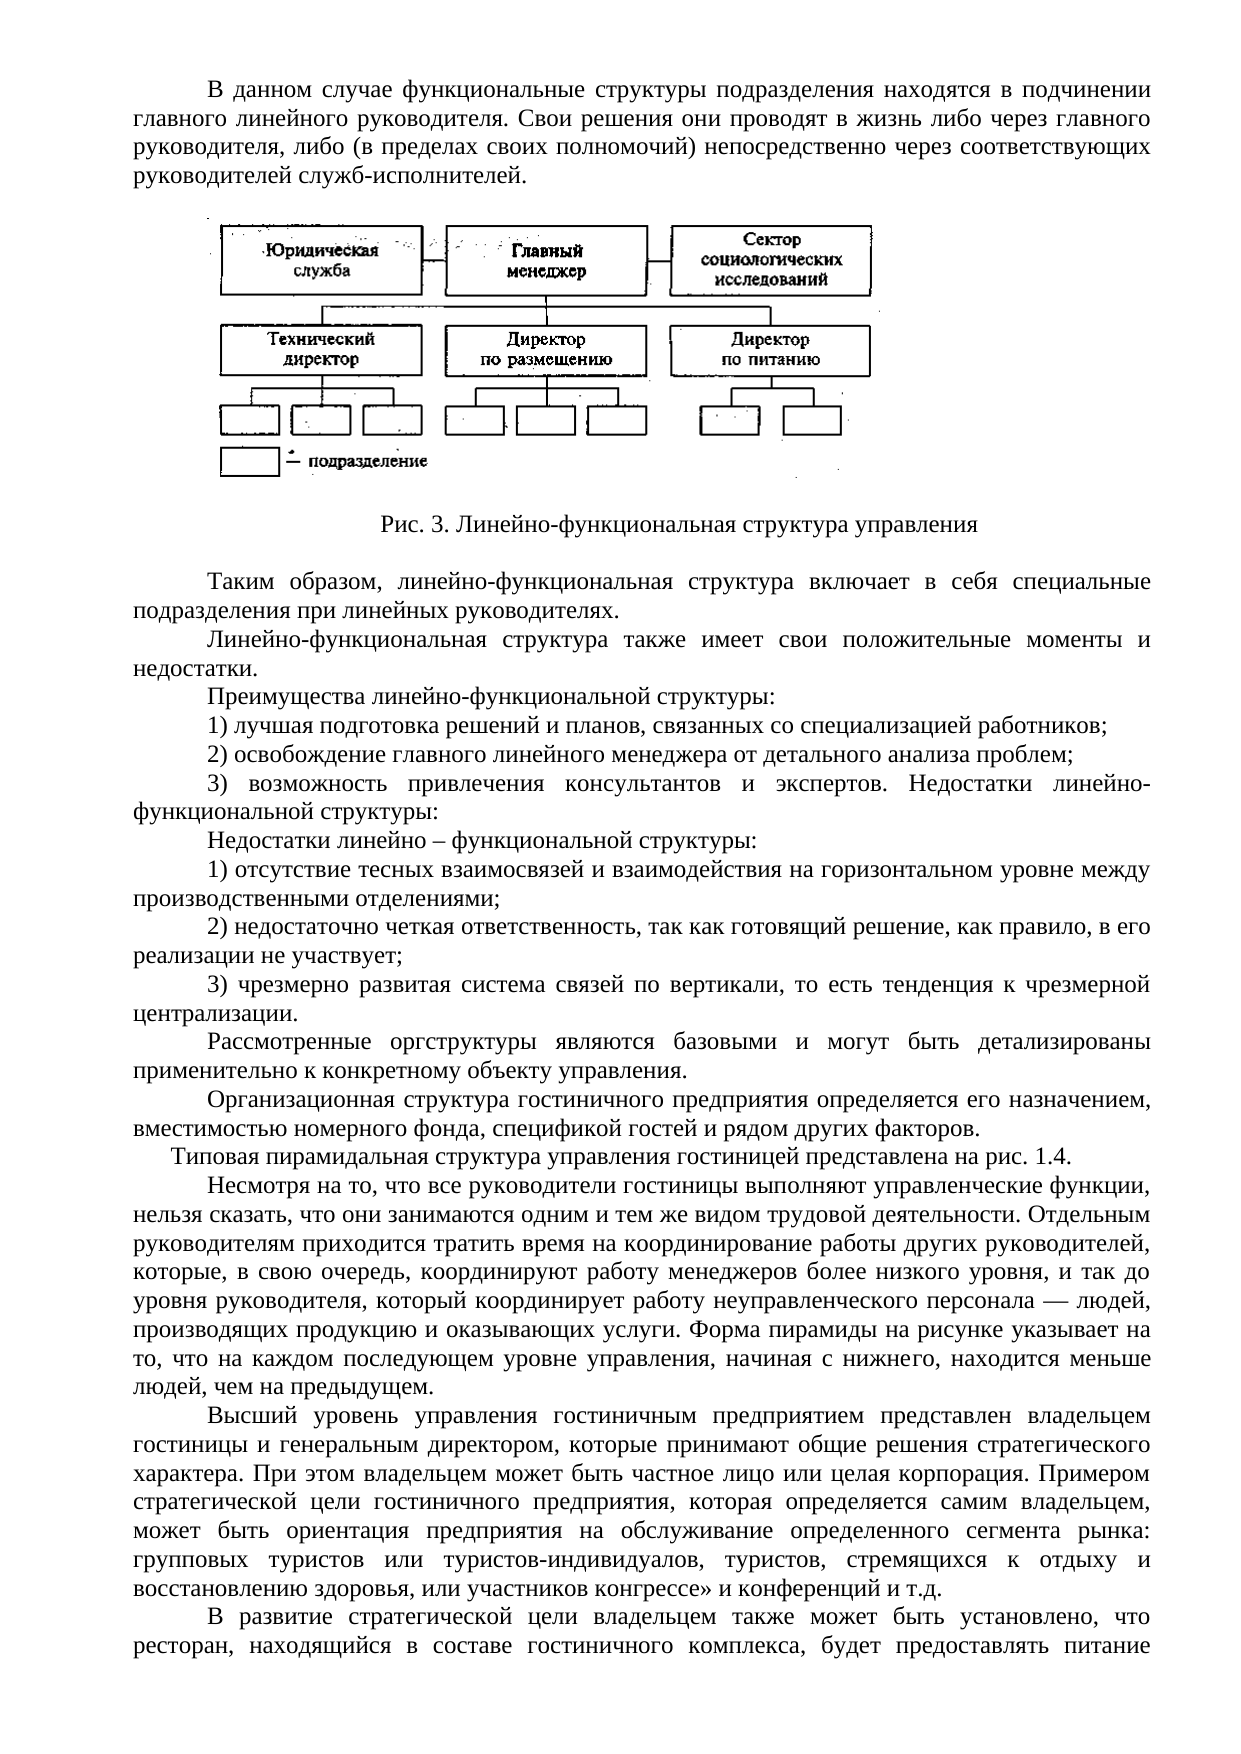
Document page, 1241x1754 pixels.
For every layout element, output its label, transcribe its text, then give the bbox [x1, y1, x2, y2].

text 2) освобождение главного линейного менеджера от детального анализа проблем; [133, 739, 1152, 768]
text Рис. 3. Линейно-функциональная структура управления [133, 509, 1152, 538]
text Несмотря на то, что все руководители гостиницы выполняют управленческие функции, нельзя сказать, что они занимаются одним и тем же видом трудовой деятельности. Отдельным руководителям приходится тратить время на координирование работы других руководителей, которые, в свою очередь, координируют работу менеджеров более низкого уровня, и так до уровня руководителя, который координирует работу неуправленческого персонала — людей, производящих продукцию и оказывающих услуги. Форма пирамиды на рисунке указывает на то, что на каждом последующем уровне управления, начиная с нижнего, находится меньше людей, чем на предыдущем. [133, 1170, 1152, 1400]
text Типовая пирамидальная структура управления гостиницей представлена на рис. 1.4. [133, 1141, 1152, 1170]
text Таким образом, линейно-функциональная структура включает в себя специальные подразделения при линейных руководителях. [133, 566, 1152, 624]
text Линейно-функциональная структура также имеет свои положительные моменты и недостатки. [133, 624, 1152, 681]
text Рассмотренные оргструктуры являются базовыми и могут быть детализированы применительно к конкретному объекту управления. [133, 1026, 1152, 1084]
text Организационная структура гостиничного предприятия определяется его назначением, вместимостью номерного фонда, спецификой гостей и рядом других факторов. [133, 1084, 1152, 1141]
text 1) отсутствие тесных взаимосвязей и взаимодействия на горизонтальном уровне между производственными отделениями; [133, 854, 1152, 911]
text Недостатки линейно – функциональной структуры: [133, 825, 1152, 854]
text 1) лучшая подготовка решений и планов, связанных со специализацией работников; [133, 710, 1152, 739]
picture [206, 217, 895, 481]
text 3) чрезмерно развитая система связей по вертикали, то есть тенденция к чрезмерной централизации. [133, 969, 1152, 1026]
text В данном случае функциональные структуры подразделения находятся в подчинении главного линейного руководителя. Свои решения они проводят в жизнь либо через главного руководителя, либо (в пределах своих полномочий) непосредственно через соответствующих руководителей служб-исполнителей. [133, 74, 1152, 189]
text Преимущества линейно-функциональной структуры: [133, 681, 1152, 710]
text 2) недостаточно четкая ответственность, так как готовящий решение, как правило, в его реализации не участвует; [133, 911, 1152, 969]
text 3) возможность привлечения консультантов и экспертов. Недостатки линейно-функциональной структуры: [133, 768, 1152, 825]
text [133, 1601, 1152, 1659]
text Высший уровень управления гостиничным предприятием представлен владельцем гостиницы и генеральным директором, которые принимают общие решения стратегического характера. При этом владельцем может быть частное лицо или целая корпорация. Примером стратегической цели гостиничного предприятия, которая определяется самим владельцем, может быть ориентация предприятия на обслуживание определенного сегмента рынка: групповых туристов или туристов-индивидуалов, туристов, стремящихся к отдыху и восстановлению здоровья, или участников конгрессе» и конференций и т.д. [133, 1400, 1152, 1601]
